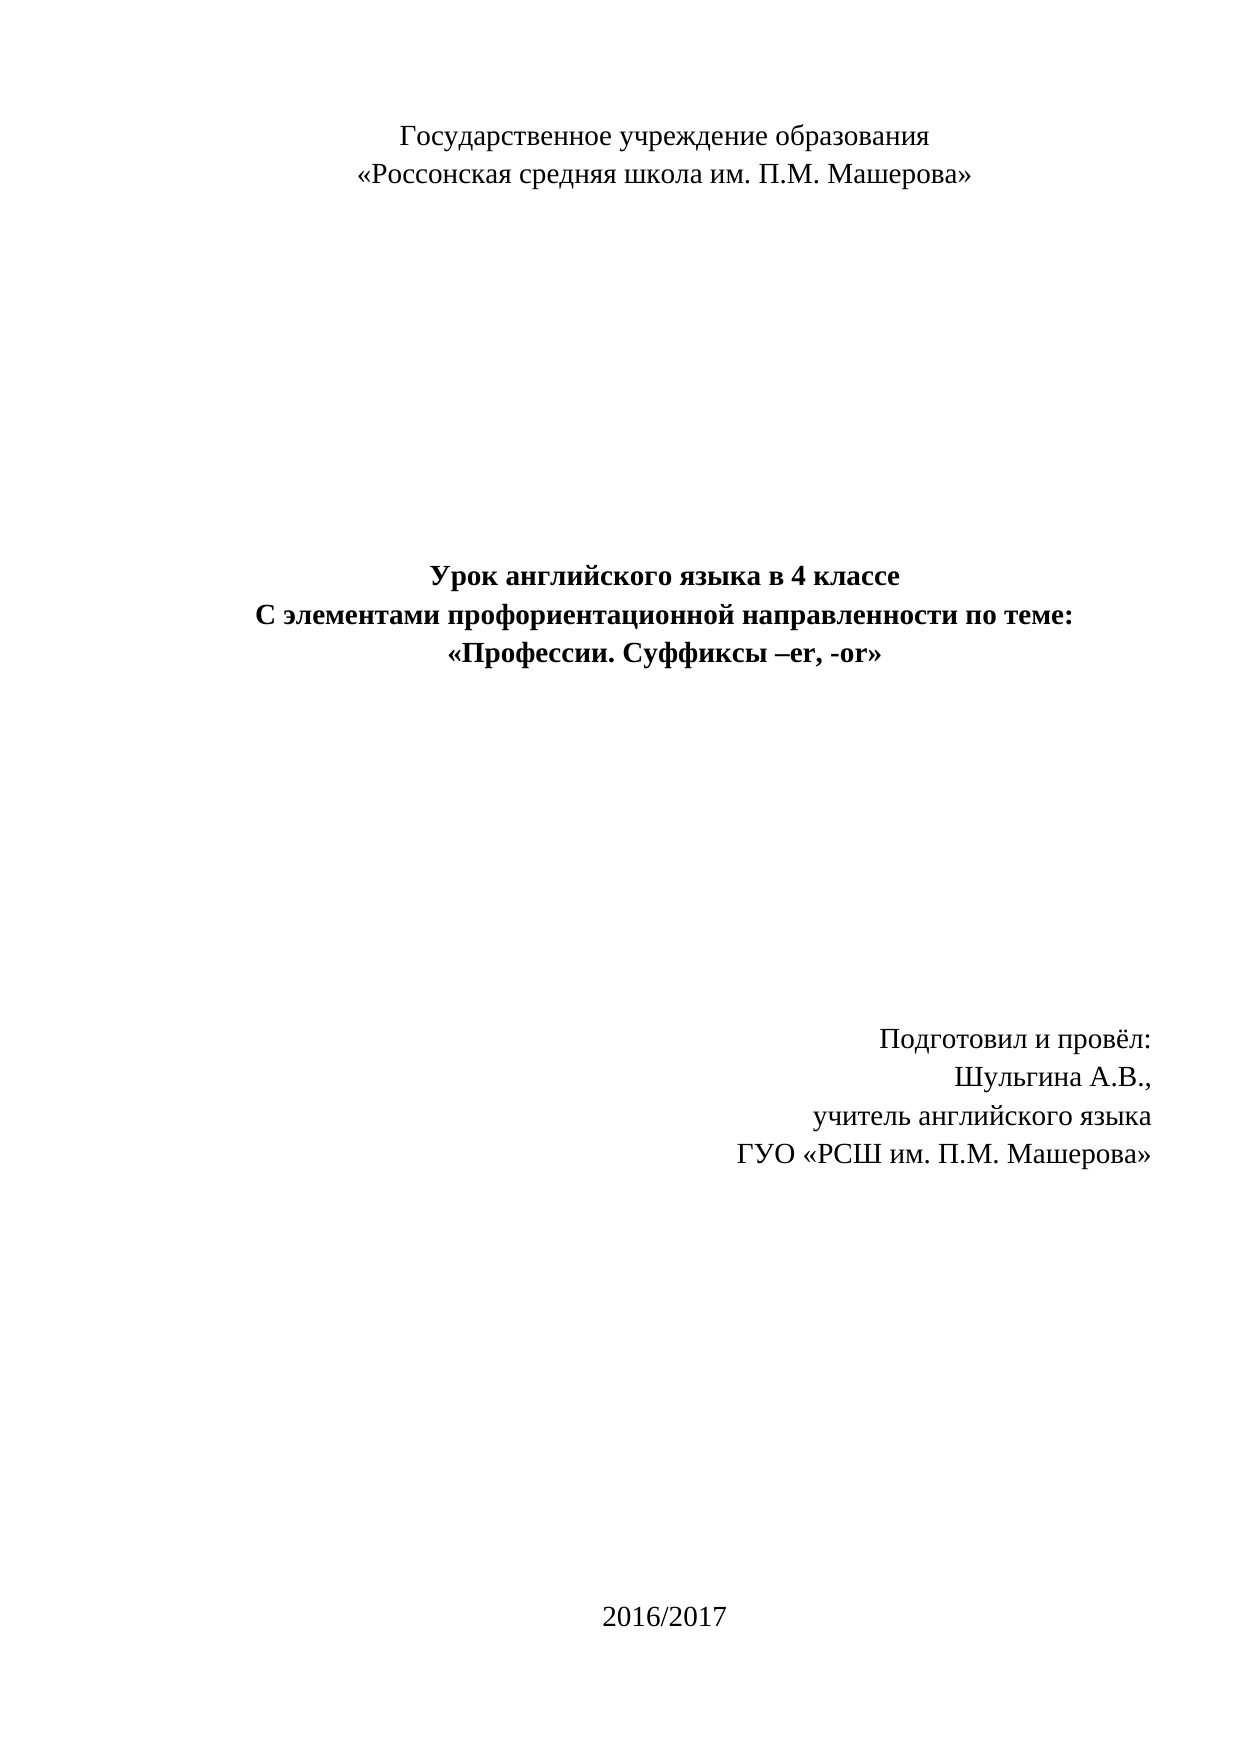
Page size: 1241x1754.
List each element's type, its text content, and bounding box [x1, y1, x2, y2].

text 2016/2017 [177, 1599, 1152, 1633]
text «Россонская средняя школа им. П.М. Машерова» [177, 157, 1152, 190]
text Шульгина А.В., [177, 1059, 1152, 1093]
text Государственное учреждение образования [177, 118, 1152, 152]
text ГУО «РСШ им. П.М. Машерова» [177, 1137, 1152, 1170]
text учитель английского языка [177, 1098, 1152, 1132]
text Подготовил и провёл: [177, 1021, 1152, 1054]
text С элементами профориентационной направленности по теме: [177, 597, 1152, 631]
text Урок английского языка в 4 классе [177, 558, 1152, 592]
text «Профессии. Суффиксы –er, -or» [177, 636, 1152, 669]
